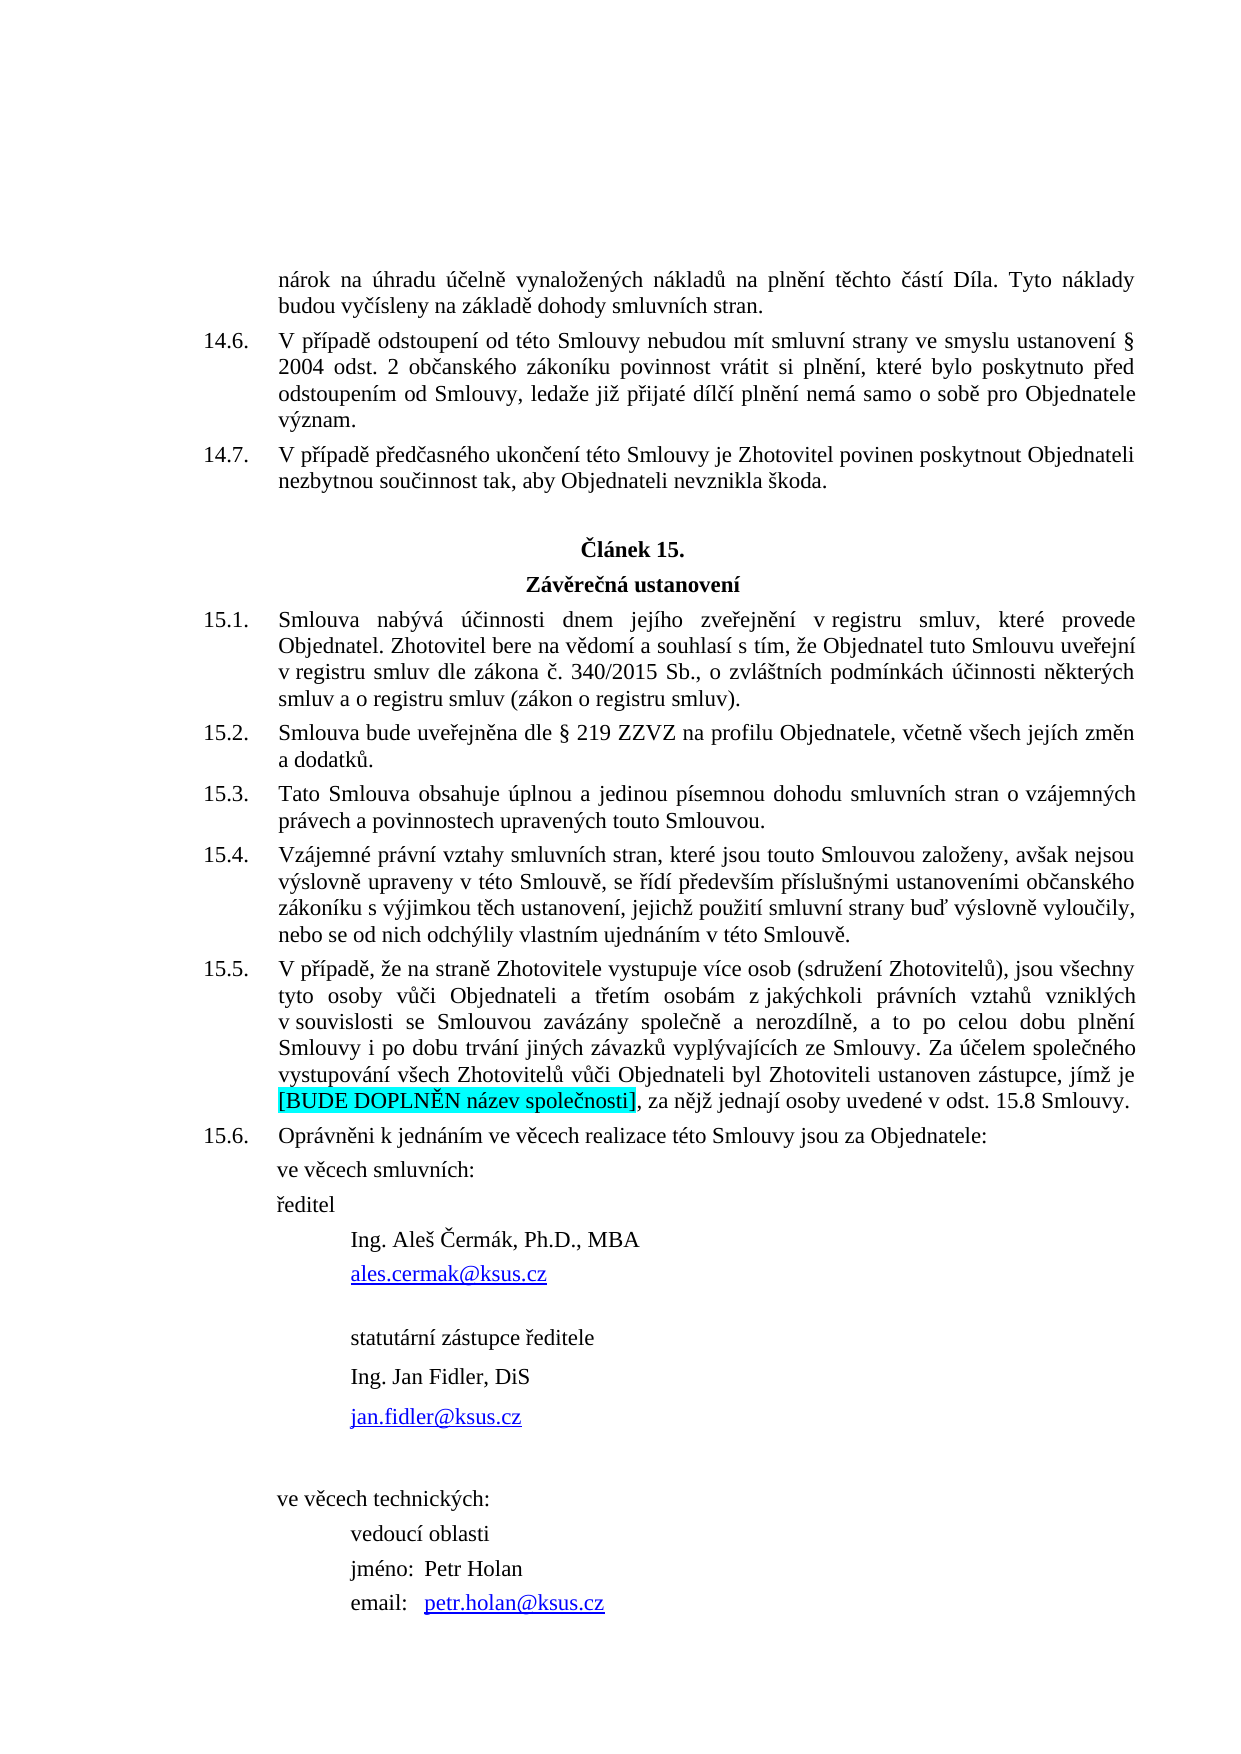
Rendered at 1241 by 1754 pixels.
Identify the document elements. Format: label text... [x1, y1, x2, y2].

text V případě předčasného ukončení této Smlouvy je Zhotovitel povinen poskytnout Objednateli nezbytnou součinnost tak, aby Objednateli nevznikla škoda. [203, 441, 1136, 493]
text V případě, že na straně Zhotovitele vystupuje více osob (sdružení Zhotovitelů), jsou všechny tyto osoby vůči Objednateli a třetím osobám z jakýchkoli právních vztahů vzniklých v souvislosti se Smlouvou zavázány společně a nerozdílně, a to po celou dobu plnění Smlouvy i po dobu trvání jiných závazků vyplývajících ze Smlouvy. Za účelem společného vystupování všech Zhotovitelů vůči Objednateli byl Zhotoviteli ustanoven zástupce, jímž je [BUDE DOPLNĚN název společnosti], za nějž jednají osoby uvedené v odst. 15.8 Smlouvy. [203, 955, 1136, 1113]
text V případě odstoupení od této Smlouvy nebudou mít smluvní strany ve smyslu ustanovení § 2004 odst. 2 občanského zákoníku povinnost vrátit si plnění, které bylo poskytnuto před odstoupením od Smlouvy, ledaže již přijaté dílčí plnění nemá samo o sobě pro Objednatele význam. [203, 327, 1136, 432]
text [203, 266, 1136, 318]
list ales.cermak@ksus.cz [203, 1261, 1136, 1287]
list Ing. Jan Fidler, DiS [277, 1363, 1136, 1390]
text Oprávněni k jednáním ve věcech realizace této Smlouvy jsou za Objednatele: [203, 1122, 1136, 1148]
list Ing. Aleš Čermák, Ph.D., MBA [203, 1226, 1136, 1252]
list ve věcech technických: [203, 1485, 1136, 1512]
text Závěrečná ustanovení [129, 571, 1136, 597]
list ve věcech smluvních: [203, 1156, 1136, 1183]
list email: petr.holan@ksus.cz [203, 1589, 1136, 1616]
list Smlouva bude uveřejněna dle § 219 ZZVZ na profilu Objednatele, včetně všech jejích změn a dodatků. [203, 719, 1136, 772]
list Smlouva nabývá účinnosti dnem jejího zveřejnění v registru smluv, které provede Objednatel. Zhotovitel bere na vědomí a souhlasí s tím, že Objednatel tuto Smlouvu uveřejní v registru smluv dle zákona č. 340/2015 Sb., o zvláštních podmínkách účinnosti některých smluv a o registru smluv (zákon o registru smluv). [203, 606, 1136, 711]
list statutární zástupce ředitele [247, 1324, 1136, 1350]
list Tato Smlouva obsahuje úplnou a jedinou písemnou dohodu smluvních stran o vzájemných právech a povinnostech upravených touto Smlouvou. [203, 781, 1136, 833]
text Vzájemné právní vztahy smluvních stran, které jsou touto Smlouvou založeny, avšak nejsou výslovně upraveny v této Smlouvě, se řídí především příslušnými ustanoveními občanského zákoníku s výjimkou těch ustanovení, jejichž použití smluvní strany buď výslovně vyloučily, nebo se od nich odchýlily vlastním ujednáním v této Smlouvě. [203, 842, 1136, 947]
list ředitel [203, 1191, 1136, 1217]
list jméno: Petr Holan [203, 1555, 1136, 1581]
list vedoucí oblasti [203, 1520, 1136, 1546]
list jan.fidler@ksus.cz [247, 1403, 1136, 1429]
